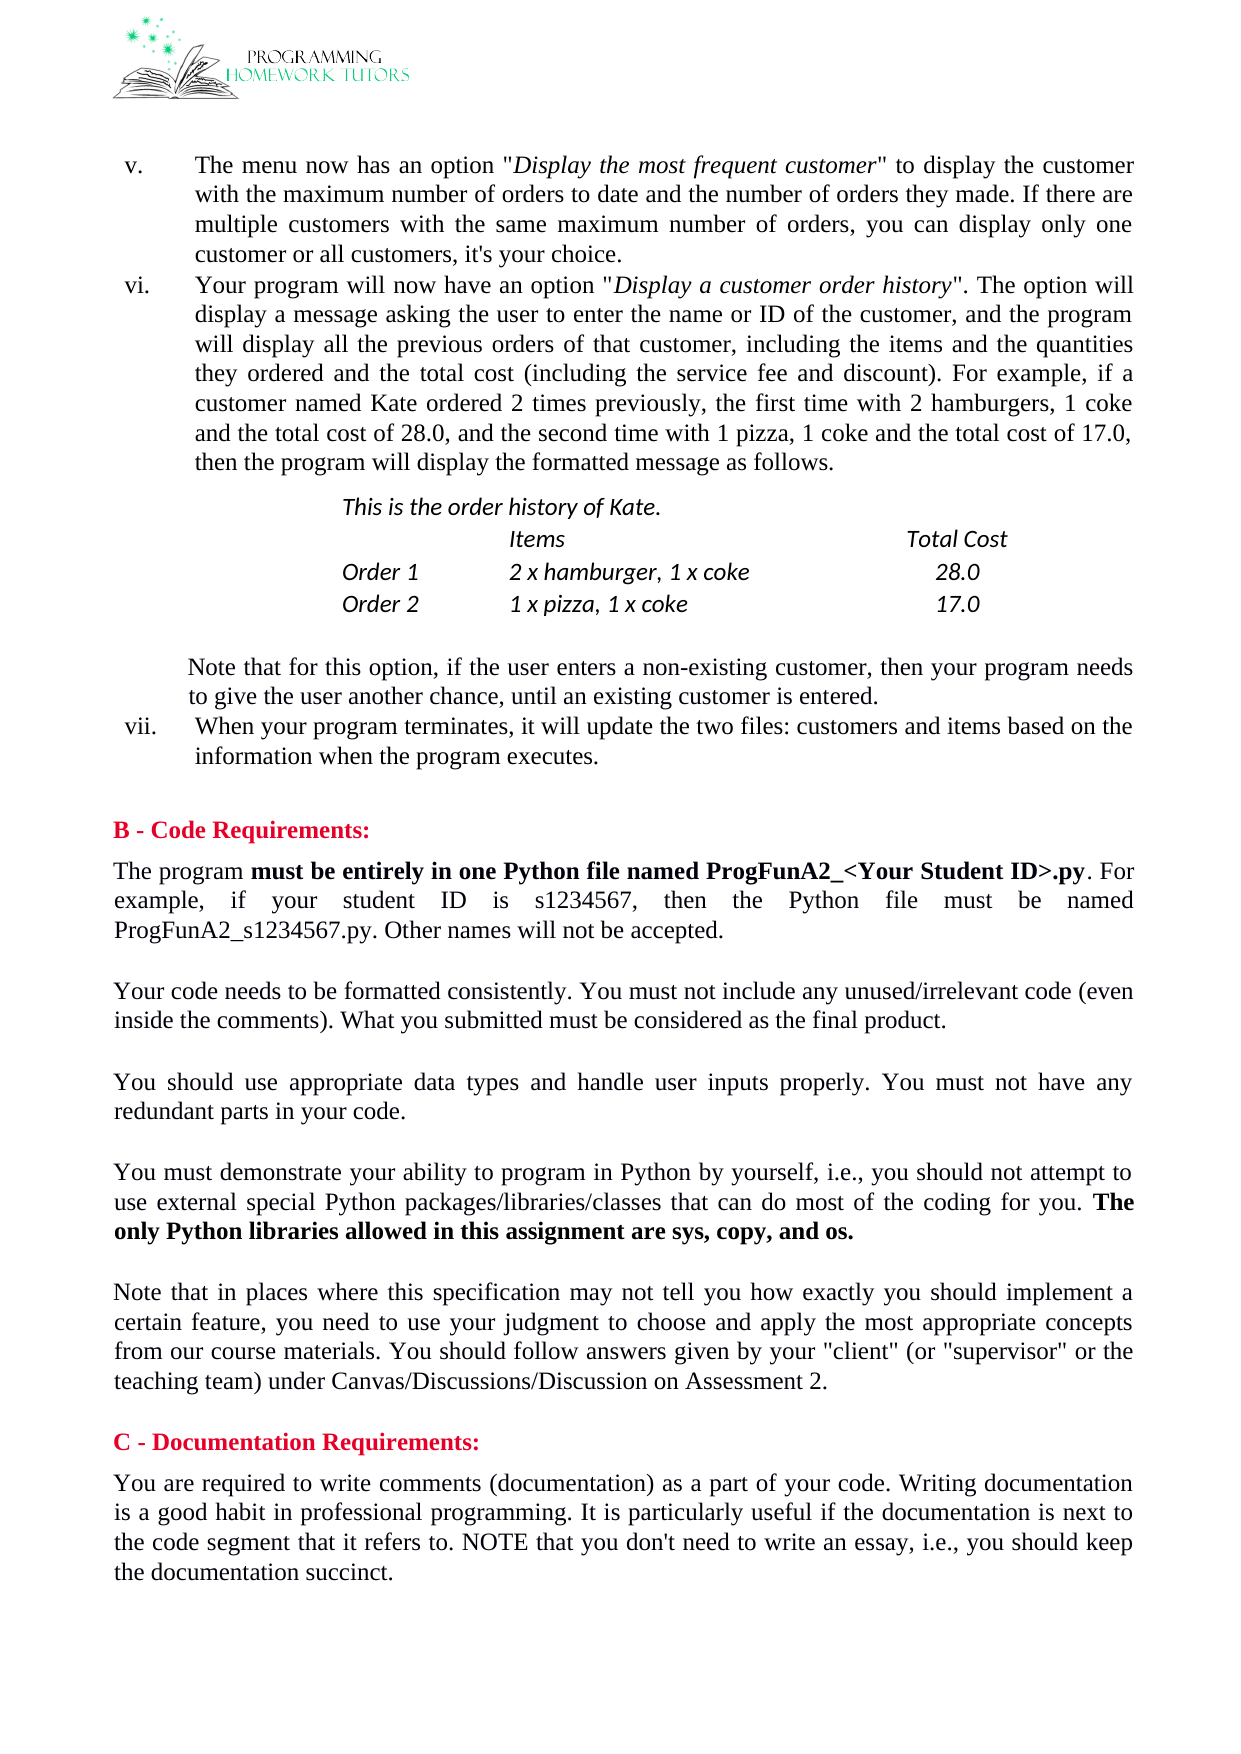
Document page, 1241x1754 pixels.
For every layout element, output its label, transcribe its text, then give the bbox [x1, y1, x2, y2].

list The menu now has an option "Display the most frequent customer" to display the customer with the maximum number of orders to date and the number of orders they made. If there are multiple customers with the same maximum number of orders, you can display only one customer or all customers, it's your choice. [124, 150, 1134, 267]
text You are required to write comments (documentation) as a part of your code. Writing documentation is a good habit in professional programming. It is particularly useful if the documentation is next to the code segment that it refers to. NOTE that you don't need to write an essay, i.e., you should keep the documentation succinct. [113, 1468, 1134, 1585]
text Your code needs to be formatted consistently. You must not include any unused/irrelevant code (even inside the comments). What you submitted must be considered as the final product. [113, 976, 1134, 1034]
list - Documentation Requirements: [113, 1427, 1134, 1456]
text You should use appropriate data types and handle user inputs properly. You must not have any redundant parts in your code. [113, 1067, 1134, 1125]
text You must demonstrate your ability to program in Python by yourself, i.e., you should not attempt to use external special Python packages/libraries/classes that can do most of the coding for you. The only Python libraries allowed in this assignment are sys, copy, and os. [113, 1157, 1134, 1245]
text Order 2 1 x pizza, 1 x coke 17.0 [112, 588, 1134, 619]
list Your program will now have an option "Display a customer order history". The option will display a message asking the user to enter the name or ID of the customer, and the program will display all the previous orders of that customer, including the items and the quantities they ordered and the total cost (including the service fee and discount). For example, if a customer named Kate ordered 2 times previously, the first time with 2 hamburgers, 1 coke and the total cost of 28.0, and the second time with 1 pizza, 1 coke and the total cost of 17.0, then the program will display the formatted message as follows. [124, 270, 1134, 476]
list When your program terminates, it will update the two files: customers and items based on the information when the program executes. [124, 711, 1134, 769]
text Items Total Cost [112, 523, 1134, 554]
text This is the order history of Kate. [319, 491, 1134, 521]
text B - Code Requirements: [113, 815, 1134, 844]
text The program must be entirely in one Python file named ProgFunA2_<Your Student ID>.py. For example, if your student ID is s1234567, then the Python file must be named ProgFunA2_s1234567.py. Other names will not be accepted. [113, 856, 1134, 944]
text Order 1 2 x hamburger, 1 x coke 28.0 [112, 556, 1134, 586]
picture [112, 0, 411, 106]
text Note that for this option, if the user enters a non-existing customer, then your program needs to give the user another chance, until an existing customer is entered. [187, 652, 1134, 710]
text Note that in places where this specification may not tell you how exactly you should implement a certain feature, you need to use your judgment to choose and apply the most appropriate concepts from our course materials. You should follow answers given by your "client" (or "supervisor" or the teaching team) under Canvas/Discussions/Discussion on Assessment 2. [113, 1277, 1134, 1395]
